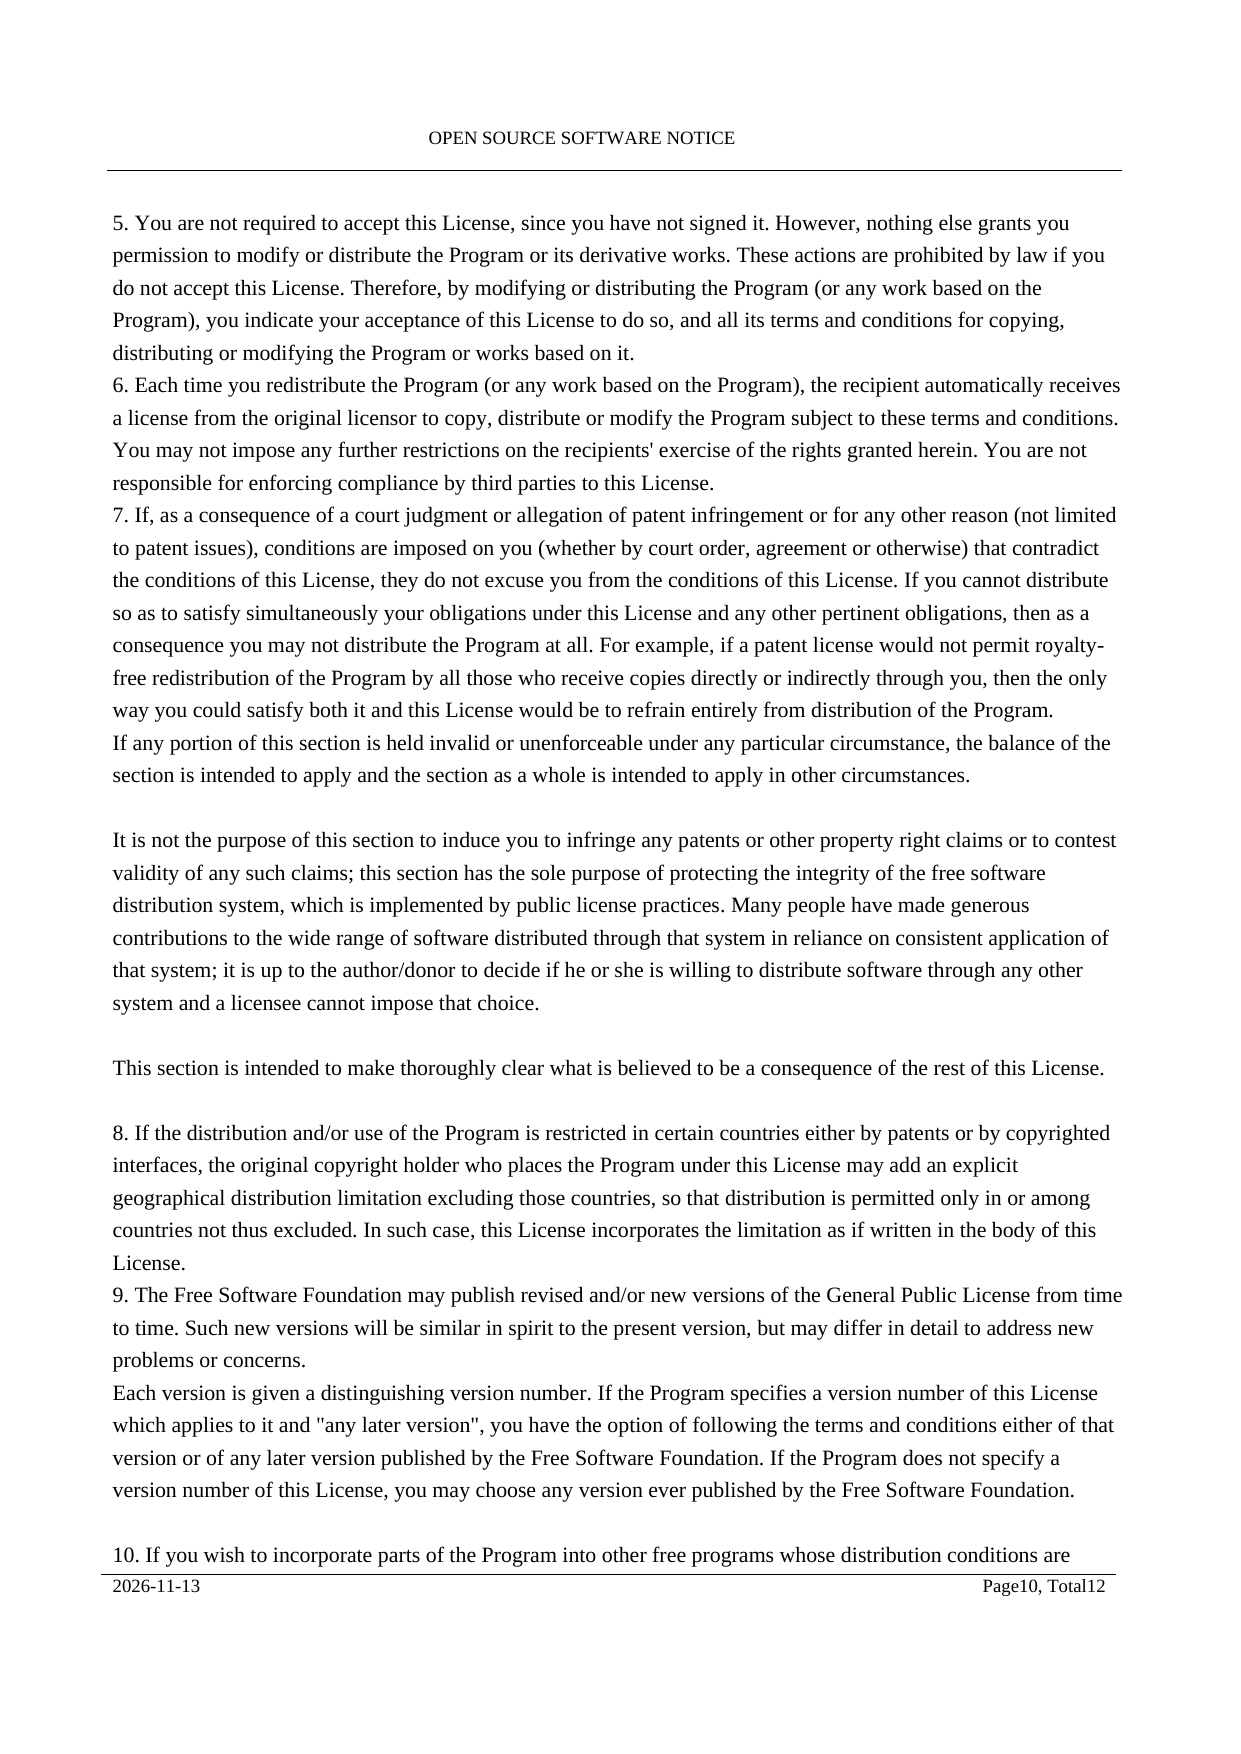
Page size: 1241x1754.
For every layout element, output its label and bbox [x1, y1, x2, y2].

text [112, 206, 1128, 1571]
